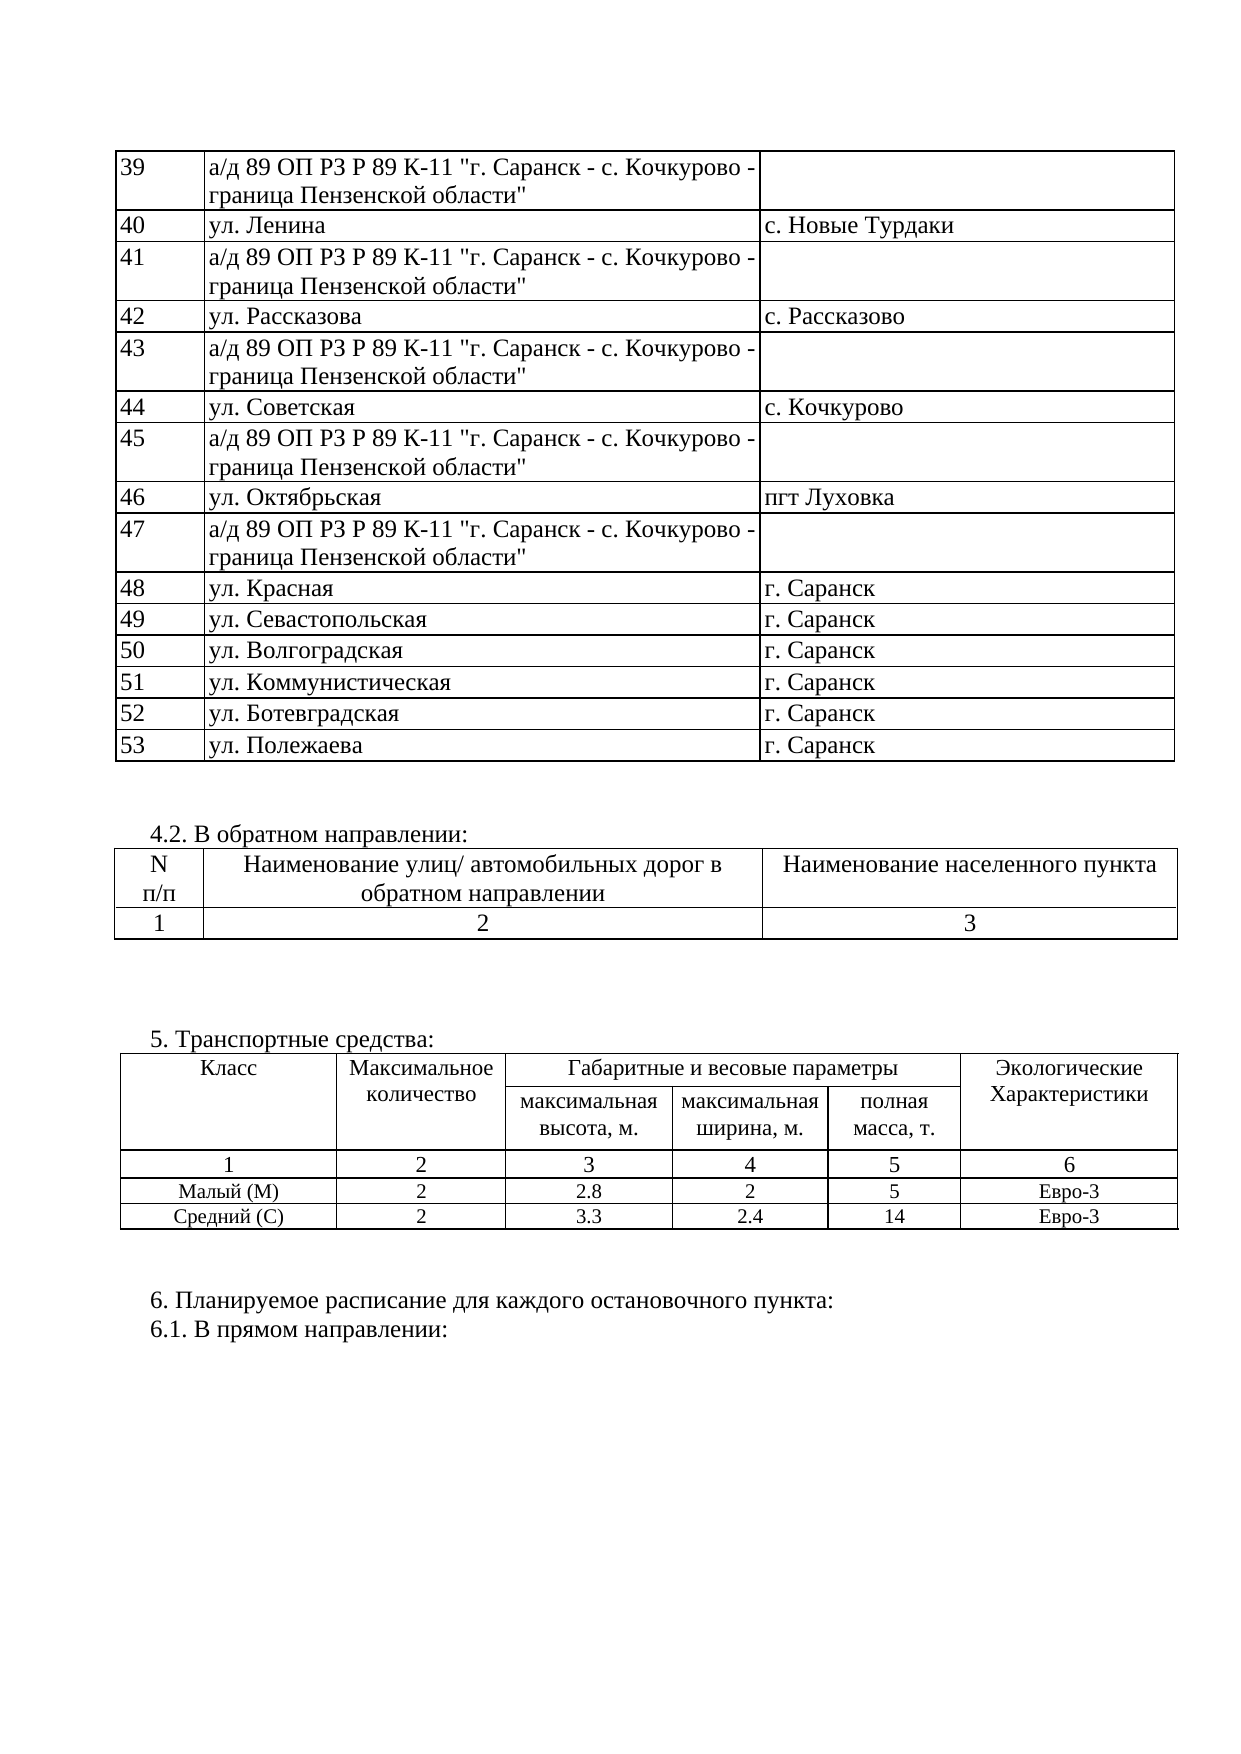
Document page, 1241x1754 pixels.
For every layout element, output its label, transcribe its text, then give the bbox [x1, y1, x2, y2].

table_cell 4 [673, 1151, 827, 1177]
table_cell а/д 89 ОП РЗ Р 89 К-11 "г. Саранск - с. Кочкурово - граница Пензенской области" [205, 242, 759, 299]
table_cell 47 [117, 514, 204, 571]
table_cell [761, 514, 1174, 571]
table_cell ул. Красная [205, 573, 759, 603]
table_cell 3 [506, 1151, 672, 1177]
table_cell с. Рассказово [761, 301, 1174, 331]
table_cell 5 [829, 1179, 960, 1203]
table_cell ул. Октябрьская [205, 482, 759, 512]
table_cell г. Саранск [761, 636, 1174, 666]
table_cell 46 [117, 482, 204, 512]
table_cell 6 [961, 1151, 1177, 1177]
table_cell 2 [337, 1151, 505, 1177]
table_cell ул. Севастопольская [205, 604, 759, 634]
table_cell г. Саранск [761, 667, 1174, 697]
table_cell 42 [117, 301, 204, 331]
table_cell 39 [117, 152, 204, 209]
table_cell 49 [117, 604, 204, 634]
table_cell 43 [117, 333, 204, 390]
table_cell Средний (С) [121, 1204, 336, 1228]
text 5. Транспортные средства: [150, 1024, 1090, 1052]
table_cell ул. Волгоградская [205, 636, 759, 666]
table_cell 5 [829, 1151, 960, 1177]
table_cell 1 [121, 1151, 336, 1177]
table_cell максимальная ширина, м. [673, 1087, 827, 1149]
table_cell 2 [337, 1204, 505, 1228]
table_cell ул. Полежаева [205, 730, 759, 760]
table_cell 2 [204, 908, 762, 938]
table_cell 44 [117, 392, 204, 422]
table_cell ул. Ленина [205, 211, 759, 241]
table_cell а/д 89 ОП РЗ Р 89 К-11 "г. Саранск - с. Кочкурово - граница Пензенской области" [205, 514, 759, 571]
text 4.2. В обратном направлении: [150, 819, 1090, 848]
table_cell 52 [117, 699, 204, 728]
table_cell ул. Ботевградская [205, 699, 759, 728]
table_cell ул. Коммунистическая [205, 667, 759, 697]
table_cell 14 [829, 1204, 960, 1228]
table_cell [761, 333, 1174, 390]
table_cell 1 [115, 908, 203, 938]
table_cell ул. Рассказова [205, 301, 759, 331]
table_cell пгт Луховка [761, 482, 1174, 512]
table_cell [761, 152, 1174, 209]
table_cell 41 [117, 242, 204, 299]
table_cell а/д 89 ОП РЗ Р 89 К-11 "г. Саранск - с. Кочкурово - граница Пензенской области" [205, 152, 759, 209]
table_cell 40 [117, 211, 204, 241]
table_cell 2 [337, 1179, 505, 1203]
table_cell 3 [763, 907, 1177, 938]
table_cell с. Кочкурово [761, 392, 1174, 422]
table_cell максимальная высота, м. [506, 1087, 672, 1149]
table_header Наименование населенного пункта [763, 849, 1177, 907]
table_cell 2.4 [673, 1204, 827, 1228]
table_cell [761, 242, 1174, 299]
table_cell [761, 423, 1174, 481]
table_cell ул. Советская [205, 392, 759, 422]
table_cell Малый (М) [121, 1179, 336, 1203]
table_cell г. Саранск [761, 573, 1174, 603]
table_cell 3.3 [506, 1204, 672, 1228]
table_cell 50 [117, 636, 204, 666]
table_header N п/п [115, 849, 203, 907]
table_cell г. Саранск [761, 699, 1174, 728]
table_cell Евро-3 [961, 1179, 1177, 1203]
table_cell 53 [117, 730, 204, 760]
table_header Габаритные и весовые параметры [506, 1054, 960, 1086]
table_cell а/д 89 ОП РЗ Р 89 К-11 "г. Саранск - с. Кочкурово - граница Пензенской области" [205, 333, 759, 390]
table_cell 45 [117, 423, 204, 481]
table_cell 2 [673, 1179, 827, 1203]
table_cell а/д 89 ОП РЗ Р 89 К-11 "г. Саранск - с. Кочкурово - граница Пензенской области" [205, 423, 759, 481]
text 6. Планируемое расписание для каждого остановочного пункта: [150, 1285, 1090, 1314]
table_header Класс [121, 1054, 336, 1149]
table_header Экологические Характеристики [961, 1054, 1177, 1149]
table_cell 51 [117, 667, 204, 697]
text 6.1. В прямом направлении: [150, 1314, 1090, 1342]
table_cell 2.8 [506, 1179, 672, 1203]
table_header Максимальное количество [337, 1054, 505, 1149]
table_cell 48 [117, 573, 204, 603]
table_cell с. Новые Турдаки [761, 211, 1174, 241]
table_cell полная масса, т. [829, 1087, 960, 1149]
table_cell г. Саранск [761, 604, 1174, 634]
table_header Наименование улиц/ автомобильных дорог в обратном направлении [204, 849, 762, 907]
table_cell г. Саранск [761, 730, 1174, 760]
table_cell Евро-3 [961, 1204, 1177, 1228]
